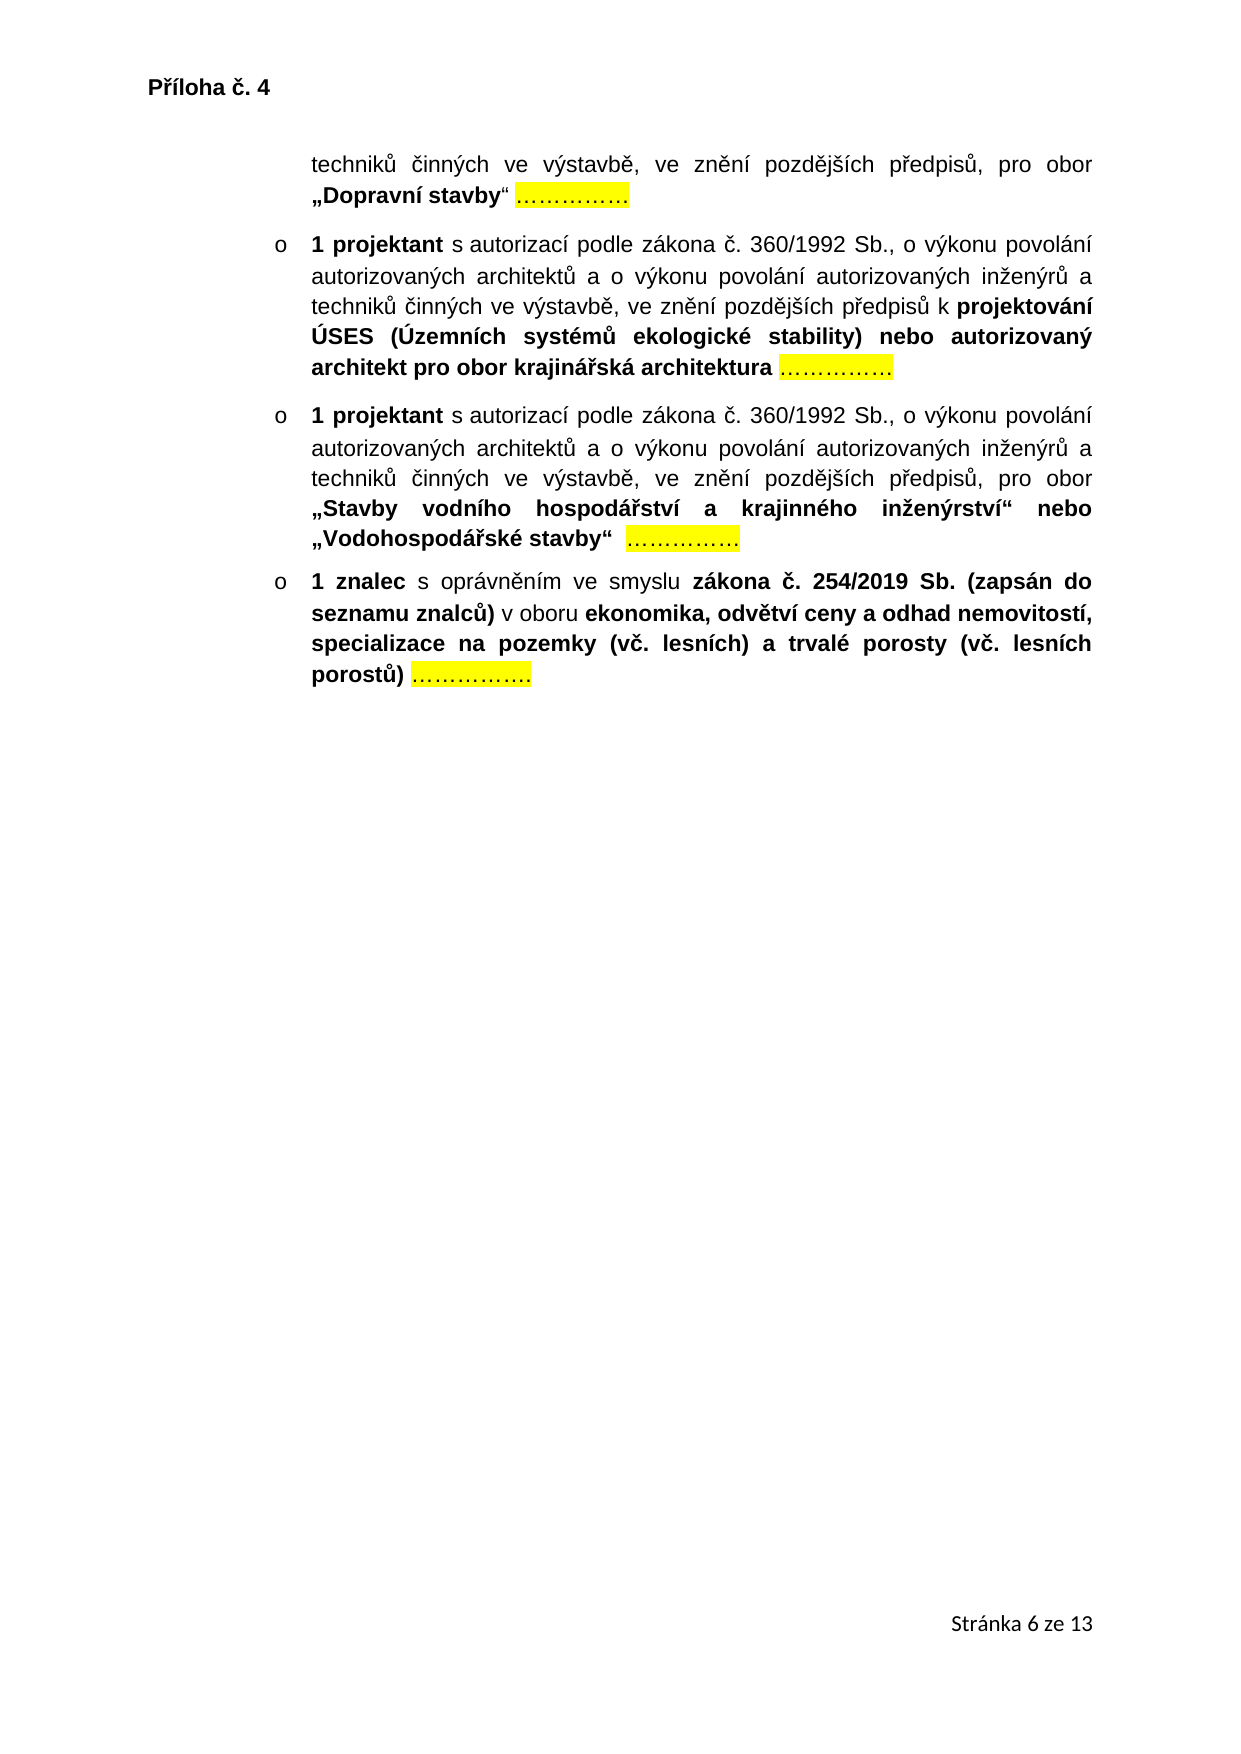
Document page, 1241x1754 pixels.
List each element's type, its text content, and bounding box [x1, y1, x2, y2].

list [274, 151, 1093, 208]
list 1 projektant s autorizací podle zákona č. 360/1992 Sb., o výkonu povolání autorizovaných architektů a o výkonu povolání autorizovaných inženýrů a techniků činných ve výstavbě, ve znění pozdějších předpisů k projektování ÚSES (Územních systémů ekologické stability) nebo autorizovaný architekt pro obor krajinářská architektura …………… [274, 231, 1093, 380]
list 1 projektant s autorizací podle zákona č. 360/1992 Sb., o výkonu povolání autorizovaných architektů a o výkonu povolání autorizovaných inženýrů a techniků činných ve výstavbě, ve znění pozdějších předpisů, pro obor „Stavby vodního hospodářství a krajinného inženýrství“ nebo „Vodohospodářské stavby“ …………… [274, 402, 1093, 552]
list 1 znalec s oprávněním ve smyslu zákona č. 254/2019 Sb. (zapsán do seznamu znalců) v oboru ekonomika, odvětví ceny a odhad nemovitostí, specializace na pozemky (vč. lesních) a trvalé porosty (vč. lesních porostů) ……………. [274, 568, 1093, 687]
